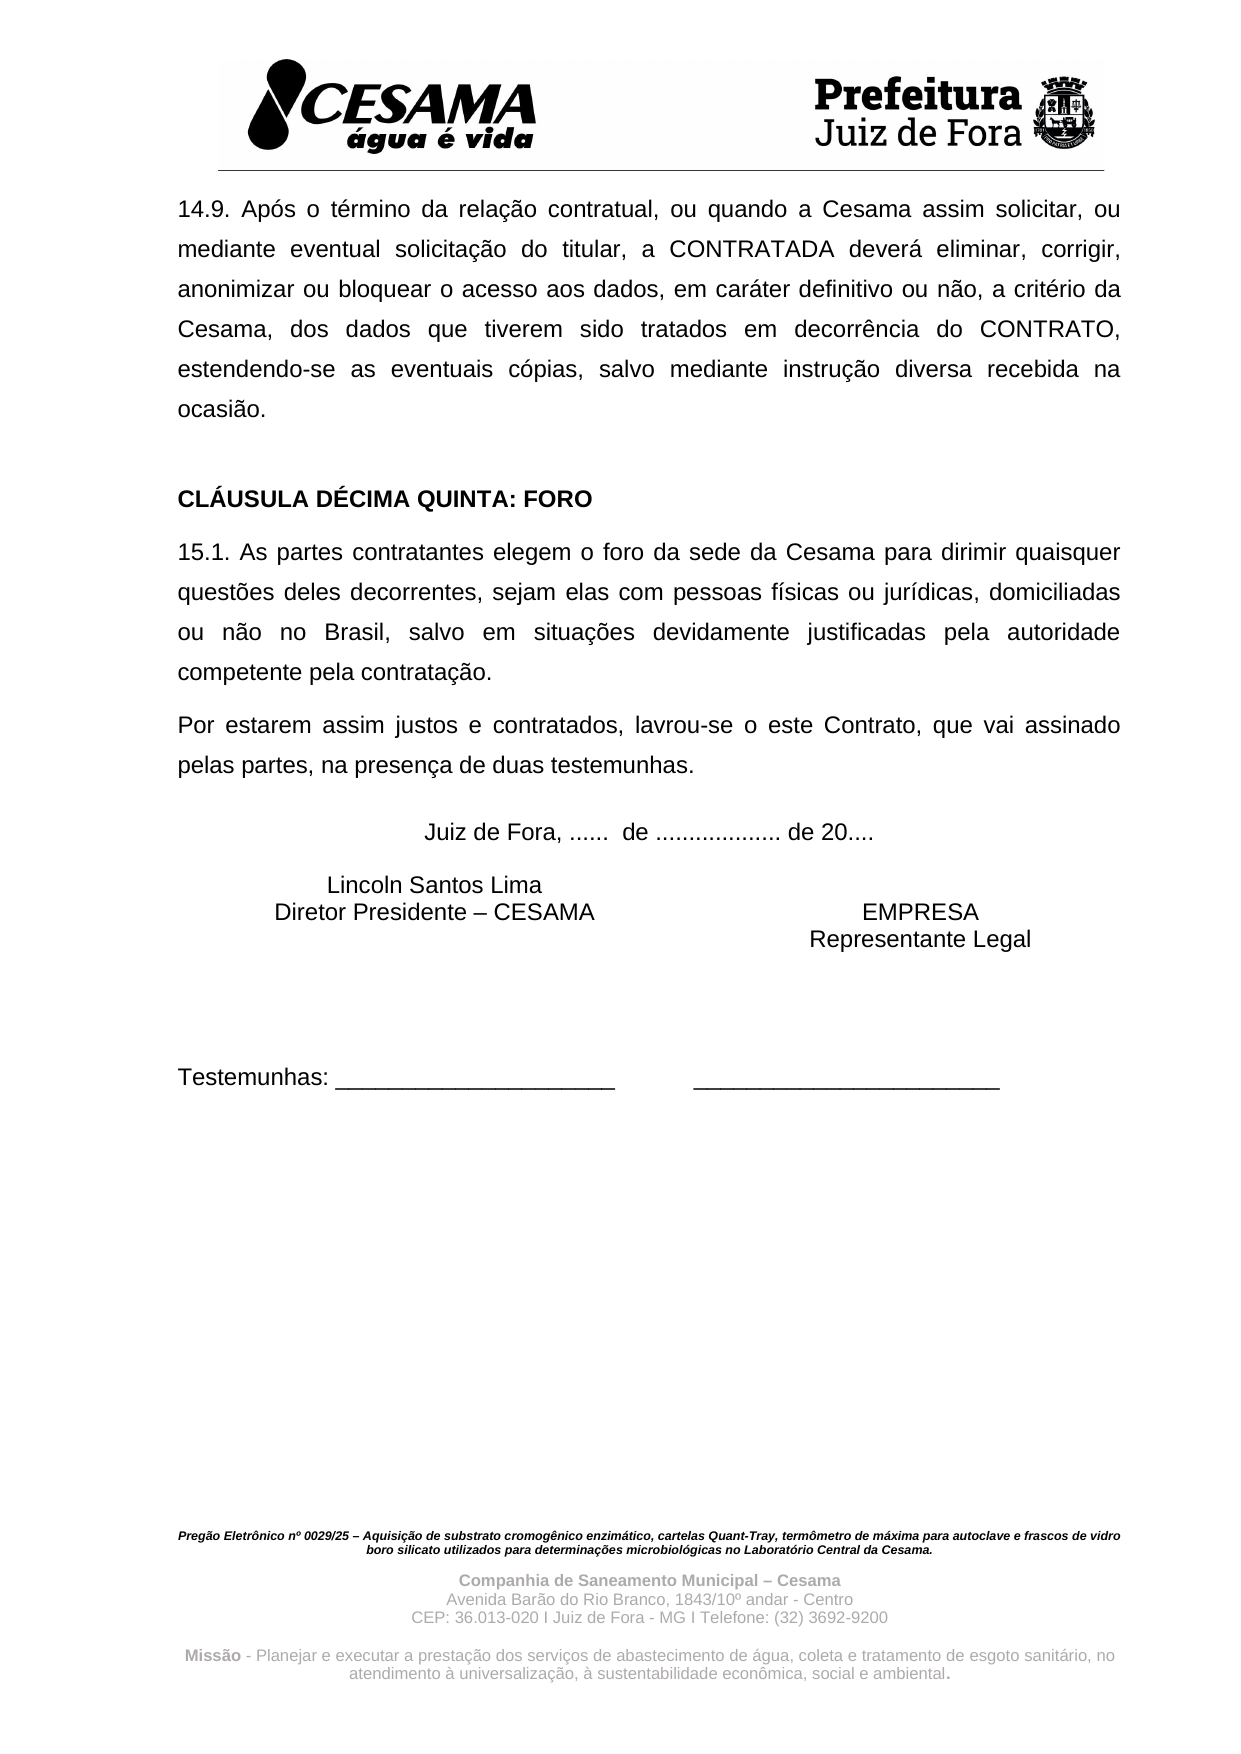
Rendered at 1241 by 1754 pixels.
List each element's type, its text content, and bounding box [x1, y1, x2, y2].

table_header Lincoln Santos Lima Diretor Presidente – CESAMA [170, 845, 699, 979]
subtitle CLÁUSULA DÉCIMA QUINTA: FORO [177, 486, 1122, 513]
table_header EMPRESA Representante Legal [699, 845, 1142, 979]
text 14.9. Após o término da relação contratual, ou quando a Cesama assim solicitar, ou mediante eventual solicitação do titular, a CONTRATADA deverá eliminar, corrigir, anonimizar ou bloquear o acesso aos dados, em caráter definitivo ou não, a critério da Cesama, dos dados que tiverem sido tratados em decorrência do CONTRATO, estendendo-se as eventuais cópias, salvo mediante instrução diversa recebida na ocasião. [177, 195, 1122, 423]
text 15.1. As partes contratantes elegem o foro da sede da Cesama para dirimir quaisquer questões deles decorrentes, sejam elas com pessoas físicas ou jurídicas, domiciliadas ou não no Brasil, salvo em situações devidamente justificadas pela autoridade competente pela contratação. [177, 538, 1122, 686]
text Por estarem assim justos e contratados, lavrou-se o este Contrato, que vai assinado pelas partes, na presença de duas testemunhas. [177, 711, 1122, 778]
subtitle Testemunhas: _____________________ _______________________ [177, 1060, 1122, 1092]
picture [218, 59, 1105, 170]
text Juiz de Fora, ...... de ................... de 20.... [177, 818, 1122, 845]
